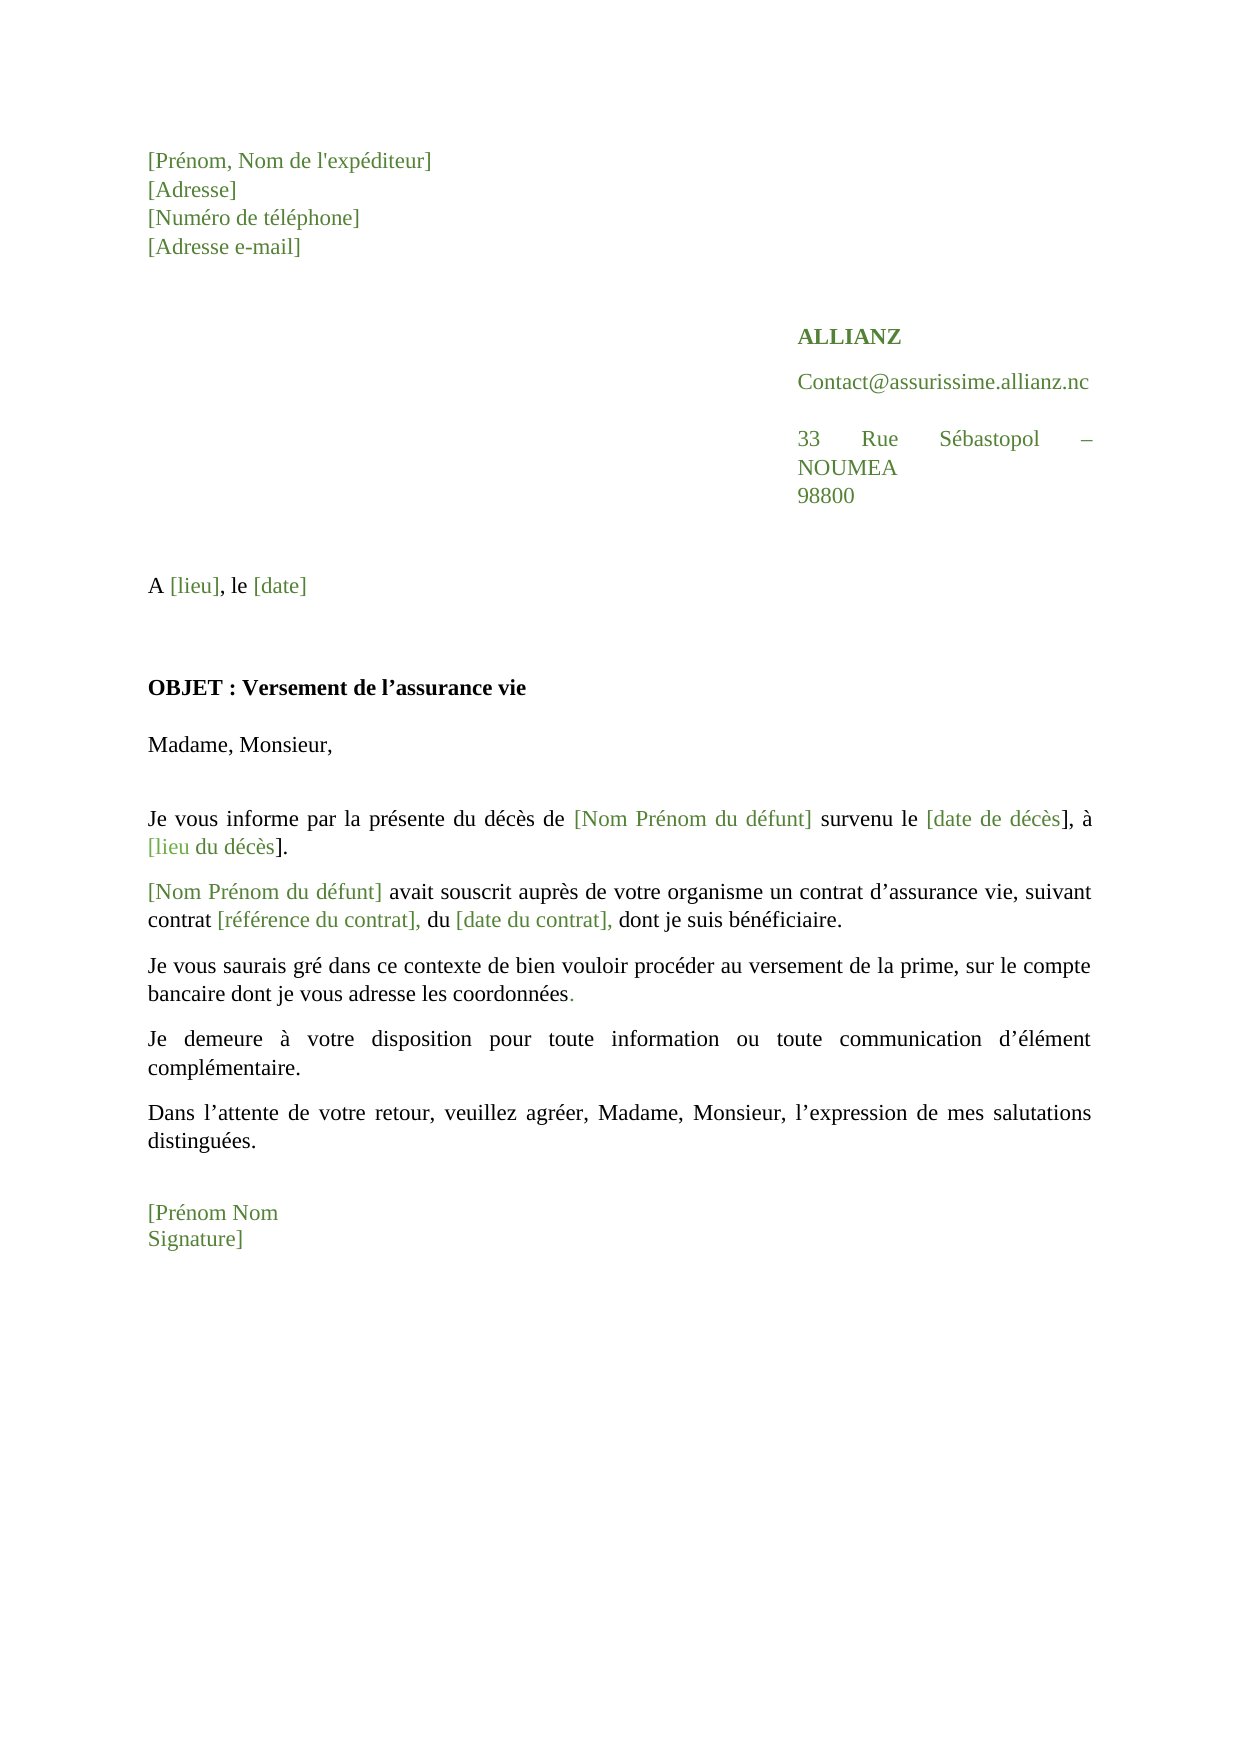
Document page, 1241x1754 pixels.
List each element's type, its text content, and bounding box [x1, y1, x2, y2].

text [Nom Prénom du défunt] avait souscrit auprès de votre organisme un contrat d’assurance vie, suivant contrat [référence du contrat], du [date du contrat], dont je suis bénéficiaire. [148, 878, 1093, 933]
text A [lieu], le [date] [148, 572, 1093, 598]
text Dans l’attente de votre retour, veuillez agréer, Madame, Monsieur, l’expression de mes salutations distinguées. [148, 1099, 1093, 1153]
text ALLIANZ [797, 323, 1093, 349]
text Signature] [148, 1225, 1093, 1251]
text Je vous saurais gré dans ce contexte de bien vouloir procéder au versement de la prime, sur le compte bancaire dont je vous adresse les coordonnées. [148, 952, 1093, 1006]
text [Prénom Nom [148, 1172, 1093, 1225]
text Je demeure à votre disposition pour toute information ou toute communication d’élément complémentaire. [148, 1025, 1093, 1080]
text [Prénom, Nom de l'expéditeur] [Adresse] [Numéro de téléphone] [Adresse e-mail] [148, 148, 1093, 259]
text Contact@assurissime.allianz.nc 33 Rue Sébastopol – NOUMEA 98800 [797, 368, 1093, 508]
text Je vous informe par la présente du décès de [Nom Prénom du défunt] survenu le [date de décès], à [lieu du décès]. [148, 776, 1093, 859]
text OBJET : Versement de l’assurance vie Madame, Monsieur, [148, 617, 1093, 757]
